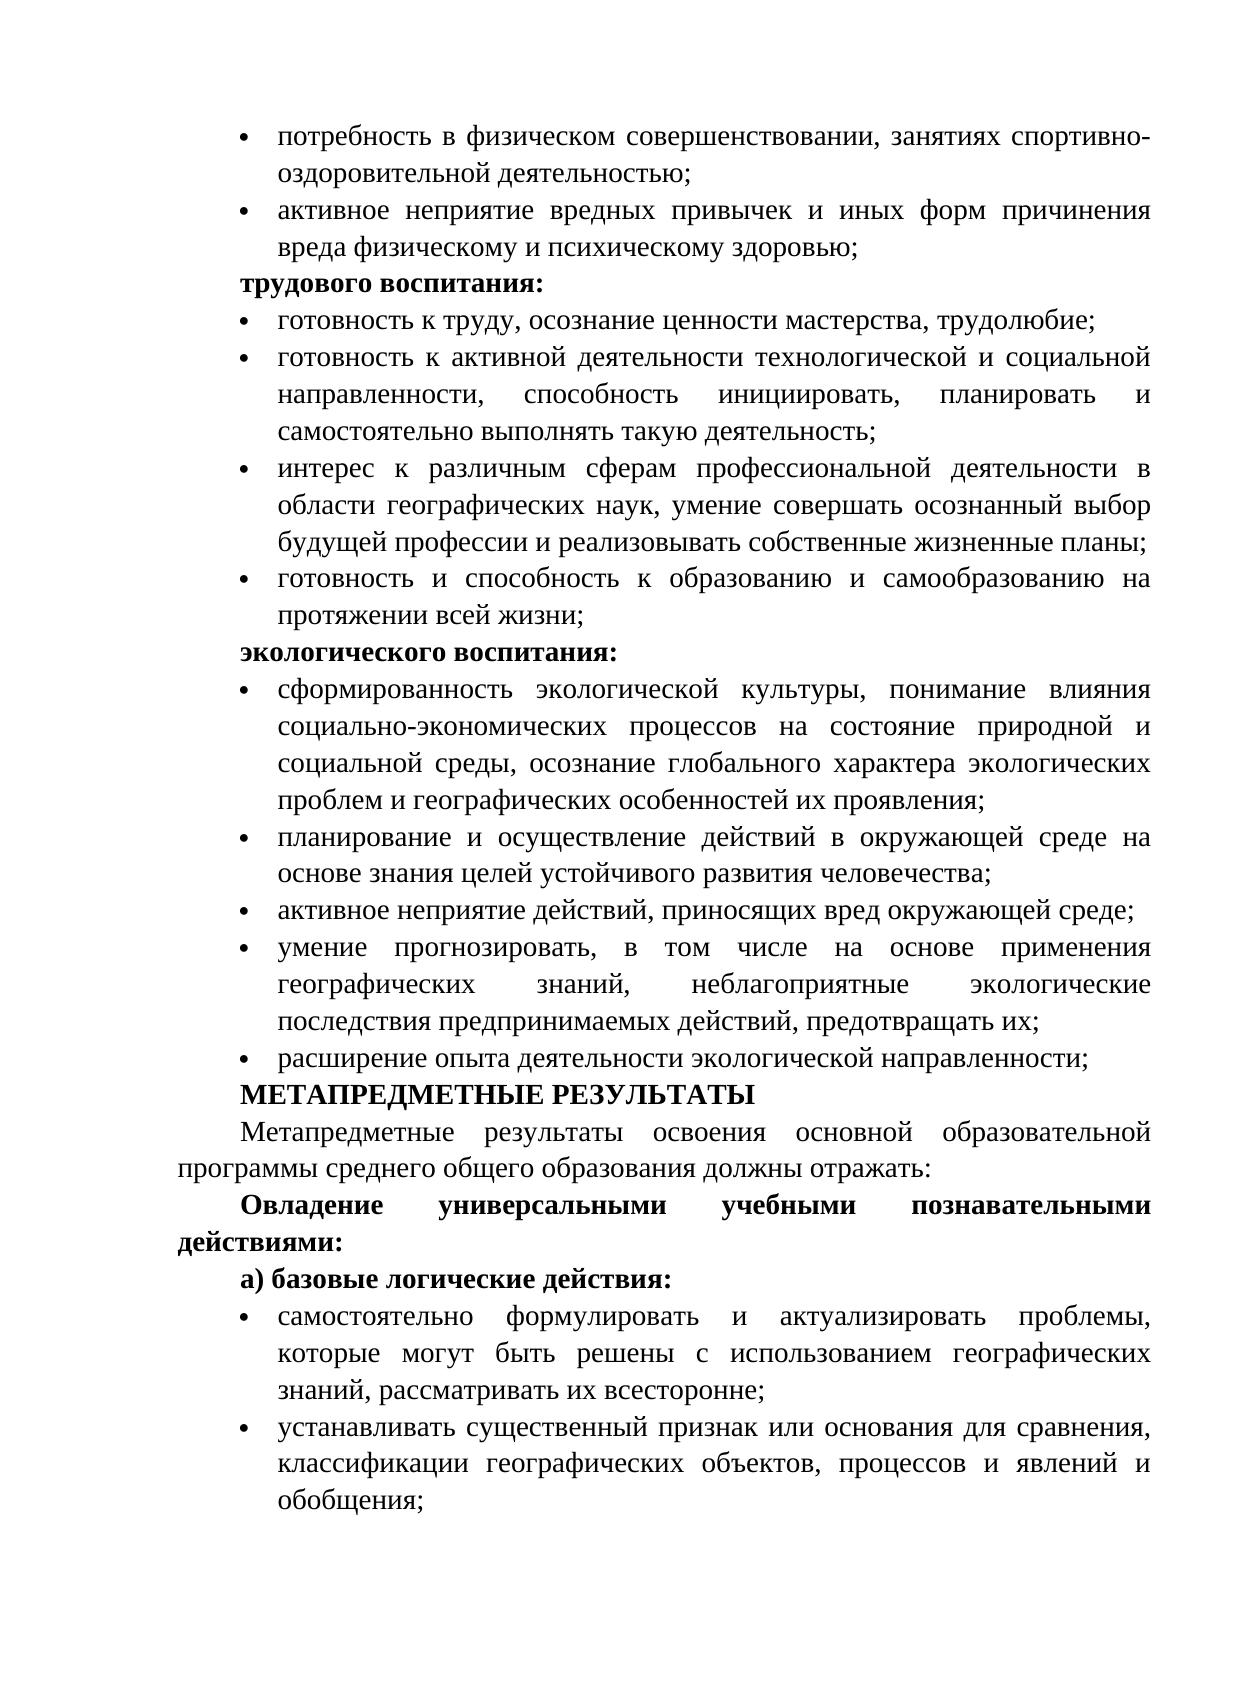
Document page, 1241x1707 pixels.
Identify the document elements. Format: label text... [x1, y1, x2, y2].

list планирование и осуществление действий в окружающей среде на основе знания целей устойчивого развития человечества; [240, 819, 1152, 889]
list активное неприятие вредных привычек и иных форм причинения вреда физическому и психическому здоровью; [240, 192, 1152, 262]
list активное неприятие действий, приносящих вред окружающей среде; [240, 892, 1152, 926]
text а) базовые логические действия: [177, 1261, 1152, 1295]
text МЕТАПРЕДМЕТНЫЕ РЕЗУЛЬТАТЫ [177, 1077, 1152, 1110]
text трудового воспитания: [177, 266, 1152, 299]
list самостоятельно формулировать и актуализировать проблемы, которые могут быть решены с использованием географических знаний, рассматривать их всесторонне; [240, 1298, 1152, 1405]
list устанавливать существенный признак или основания для сравнения, классификации географических объектов, процессов и явлений и обобщения; [240, 1409, 1152, 1516]
list сформированность экологической культуры, понимание влияния социально-экономических процессов на состояние природной и социальной среды, осознание глобального характера экологических проблем и географических особенностей их проявления; [240, 671, 1152, 815]
text Овладение универсальными учебными познавательными действиями: [177, 1187, 1152, 1258]
list готовность и способность к образованию и самообразованию на протяжении всей жизни; [240, 561, 1152, 631]
text Метапредметные результаты освоения основной образовательной программы среднего общего образования должны отражать: [177, 1114, 1152, 1184]
text экологического воспитания: [177, 634, 1152, 668]
list потребность в физическом совершенствовании, занятиях спортивно-оздоровительной деятельностью; [240, 118, 1152, 188]
list готовность к труду, осознание ценности мастерства, трудолюбие; [240, 302, 1152, 336]
list интерес к различным сферам профессиональной деятельности в области географических наук, умение совершать осознанный выбор будущей профессии и реализовывать собственные жизненные планы; [240, 450, 1152, 557]
list готовность к активной деятельности технологической и социальной направленности, способность инициировать, планировать и самостоятельно выполнять такую деятельность; [240, 339, 1152, 447]
list умение прогнозировать, в том числе на основе применения географических знаний, неблагоприятные экологические последствия предпринимаемых действий, предотвращать их; [240, 929, 1152, 1037]
list расширение опыта деятельности экологической направленности; [240, 1040, 1152, 1073]
